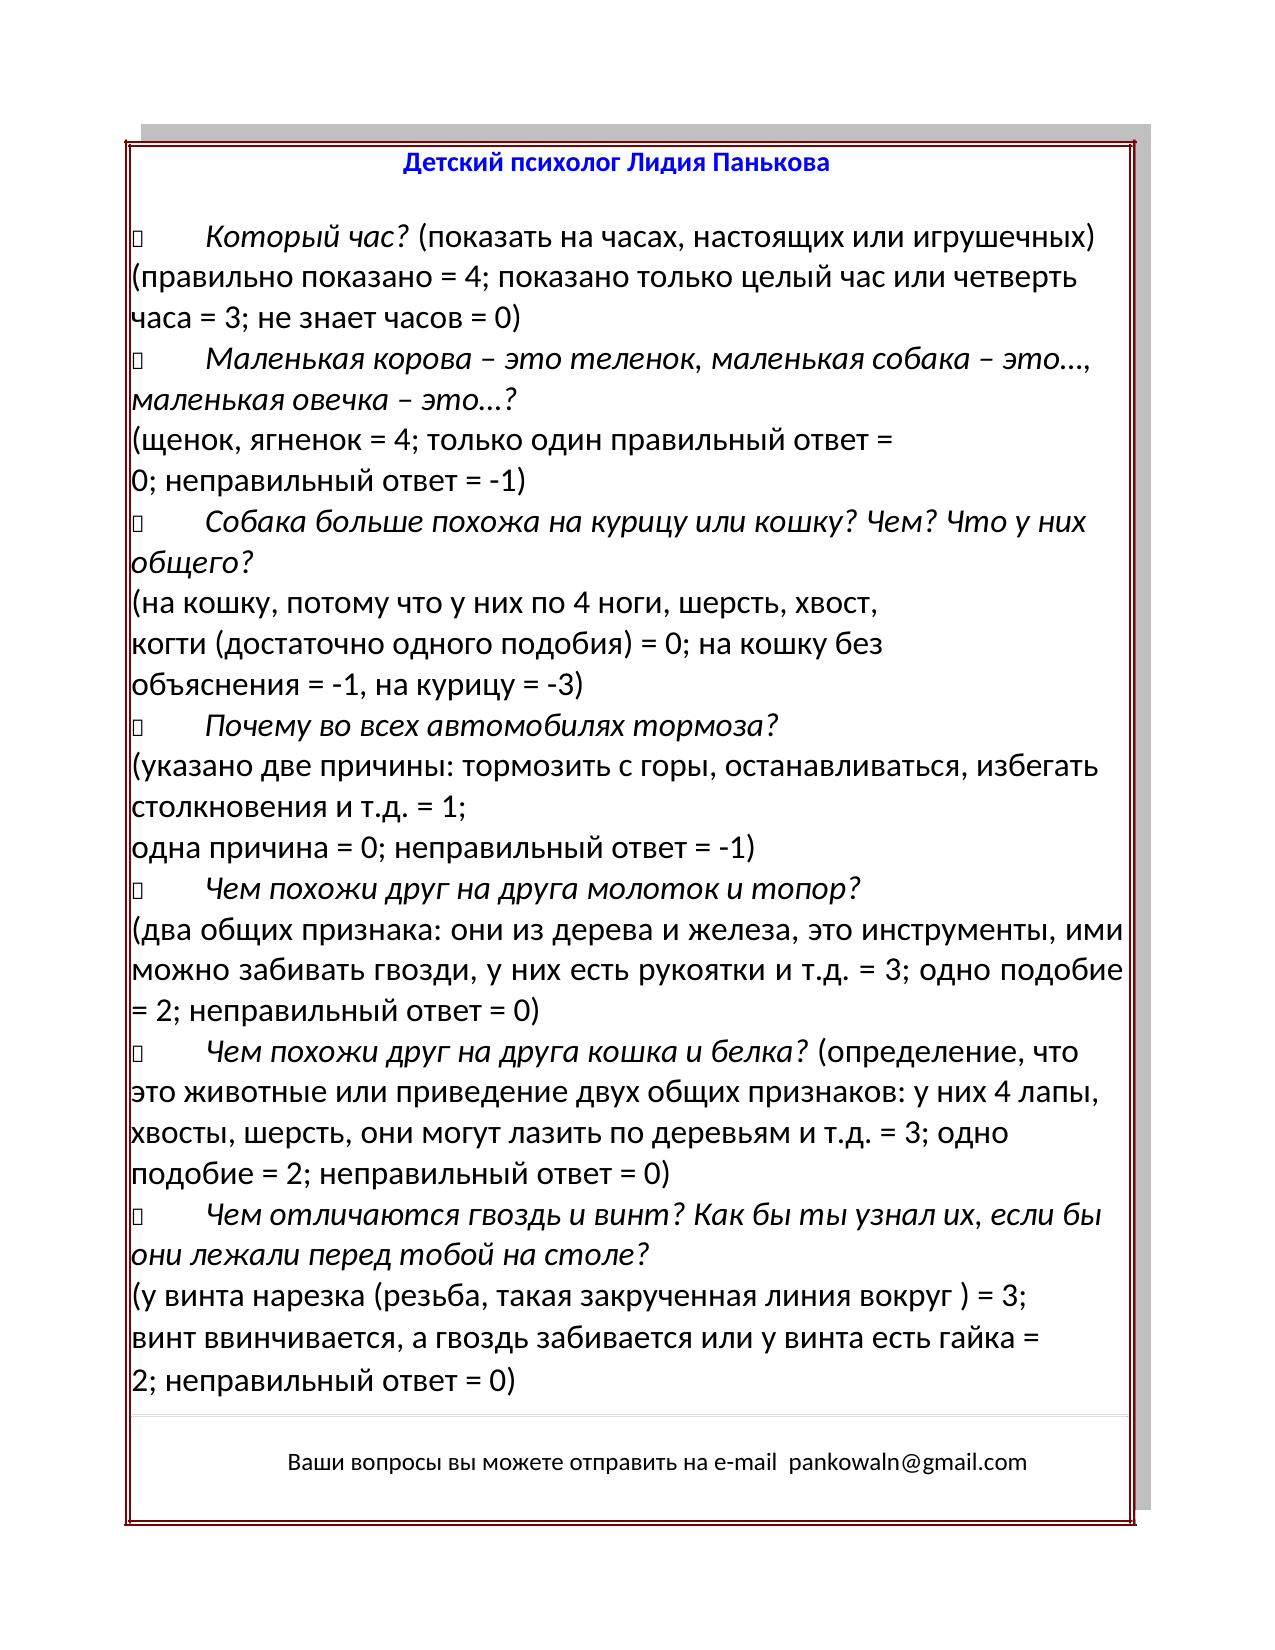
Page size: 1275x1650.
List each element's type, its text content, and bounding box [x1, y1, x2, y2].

text (два общих признака: они из дерева и железа, это инструменты, ими можно забивать гвозди, у них есть рукоятки и т.д. = 3; одно подобие = 2; неправильный ответ = 0) [131, 907, 1125, 1030]
list Чем похожи друг на друга кошка и белка? (определение, что это животные или приведение двух общих признаков: у них 4 лапы, хвосты, шерсть, они могут лазить по деревьям и т.д. = 3; одно подобие = 2; неправильный ответ = 0) [131, 1030, 1125, 1193]
text Детский психолог Лидия Панькова [131, 144, 1103, 179]
picture [124, 124, 1151, 1526]
list Чем отличаются гвоздь и винт? Как бы ты узнал их, если бы они лежали перед тобой на столе? [131, 1193, 1125, 1274]
list Маленькая корова – это теленок, маленькая собака – это…, маленькая овечка – это…? [131, 337, 1125, 418]
list Почему во всех автомобилях тормоза? [131, 703, 1125, 744]
text (у винта нарезка (резьба, такая закрученная линия вокруг ) = 3; винт ввинчивается, а гвоздь забивается или у винта есть гайка = 2; неправильный ответ = 0) [131, 1274, 1071, 1399]
list Который час? (показать на часах, настоящих или игрушечных) (правильно показано = 4; показано только целый час или четверть часа = 3; не знает часов = 0) [131, 214, 1125, 337]
text (щенок, ягненок = 4; только один правильный ответ = 0; неправильный ответ = -1) [131, 418, 923, 500]
text одна причина = 0; неправильный ответ = -1) [131, 826, 1125, 867]
text Ваши вопросы вы можете отправить на е-mail pankowaln@gmail.com [287, 1446, 1125, 1477]
list Чем похожи друг на друга молоток и топор? [131, 867, 1125, 907]
text (указано две причины: тормозить с горы, останавливаться, избегать [131, 744, 1125, 785]
list Собака больше похожа на курицу или кошку? Чем? Что у них общего? [131, 500, 1125, 581]
text (на кошку, потому что у них по 4 ноги, шерсть, хвост, когти (достаточно одного подобия) = 0; на кошку без объяснения = -1, на курицу = -3) [131, 581, 956, 703]
text столкновения и т.д. = 1; [131, 785, 1125, 826]
